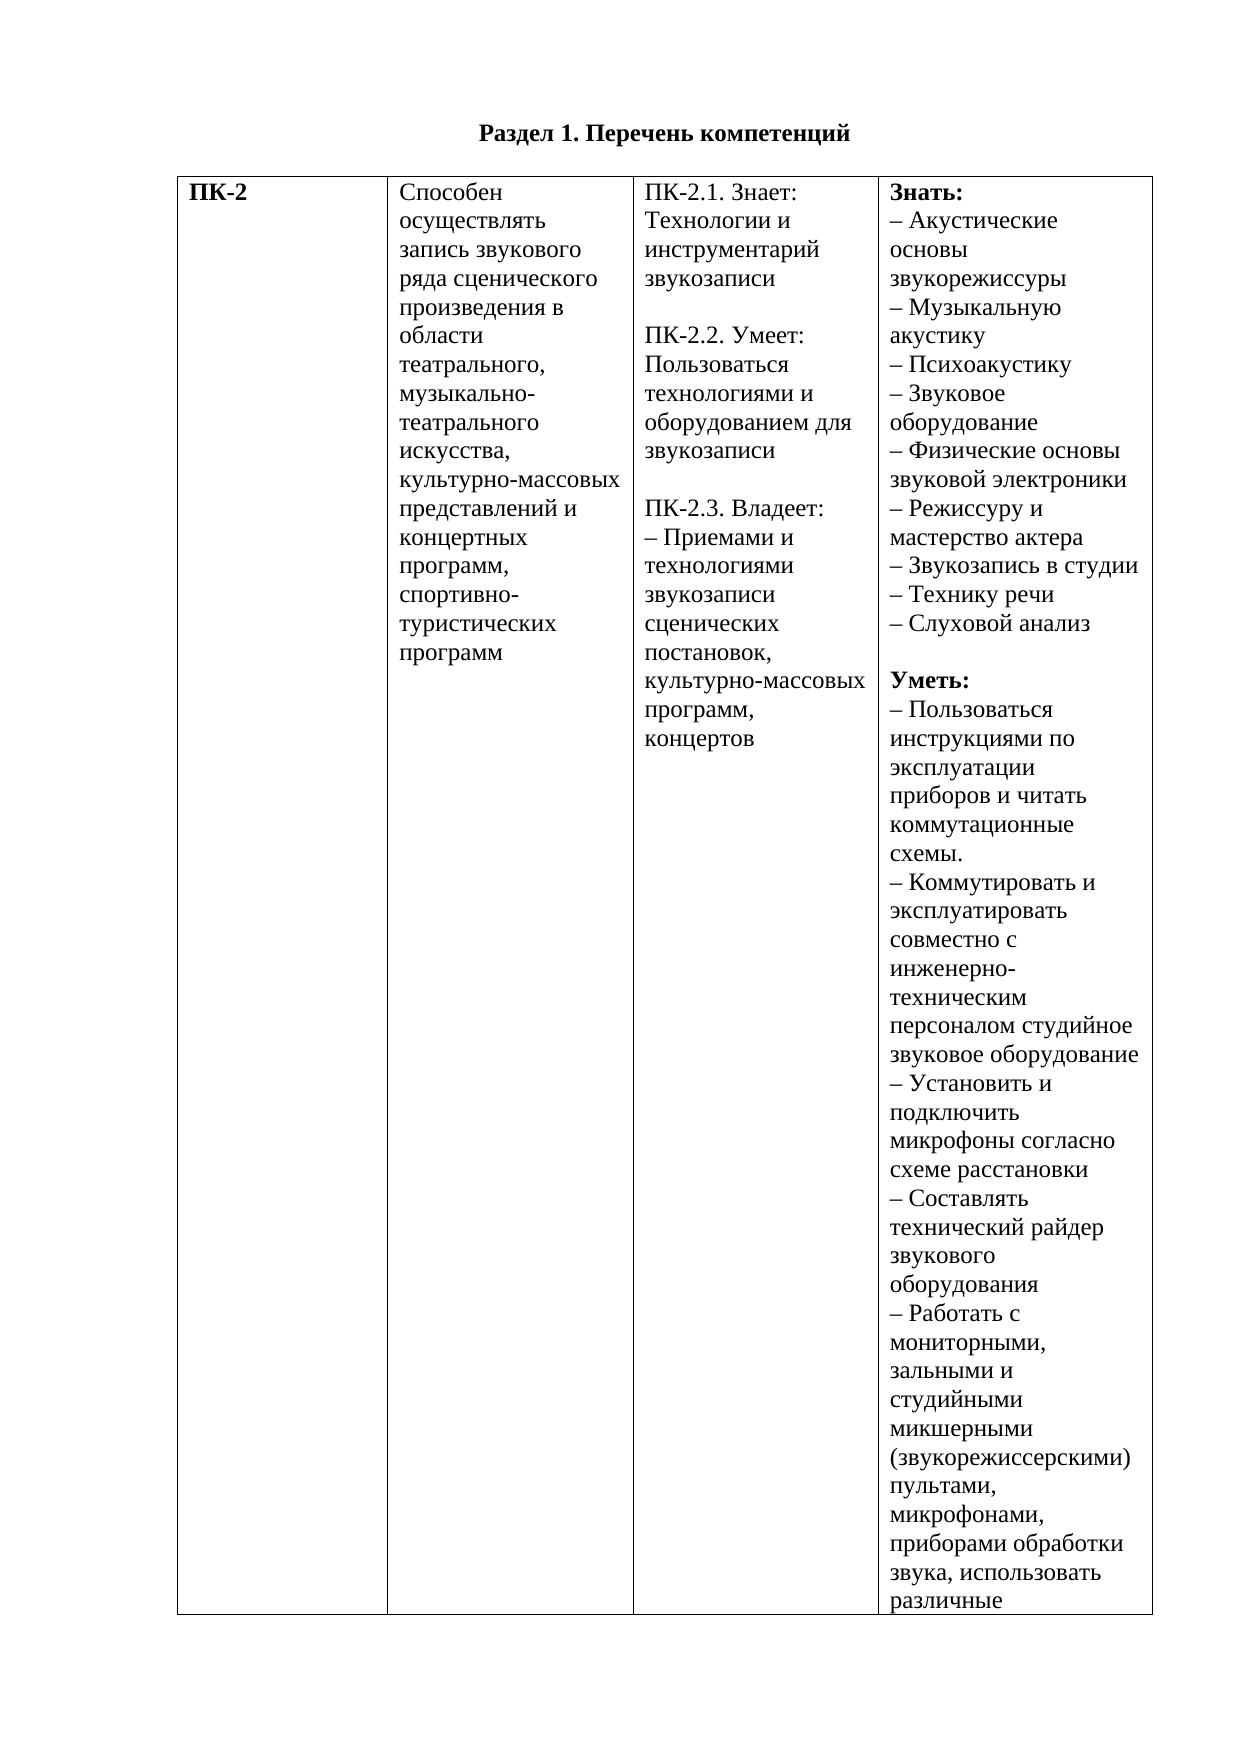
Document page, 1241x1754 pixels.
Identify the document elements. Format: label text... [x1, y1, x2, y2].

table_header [879, 177, 1152, 1614]
table_header ПК-2 [178, 177, 387, 1614]
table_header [388, 177, 633, 1614]
text Раздел 1. Перечень компетенций [177, 118, 1152, 147]
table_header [634, 177, 878, 1614]
